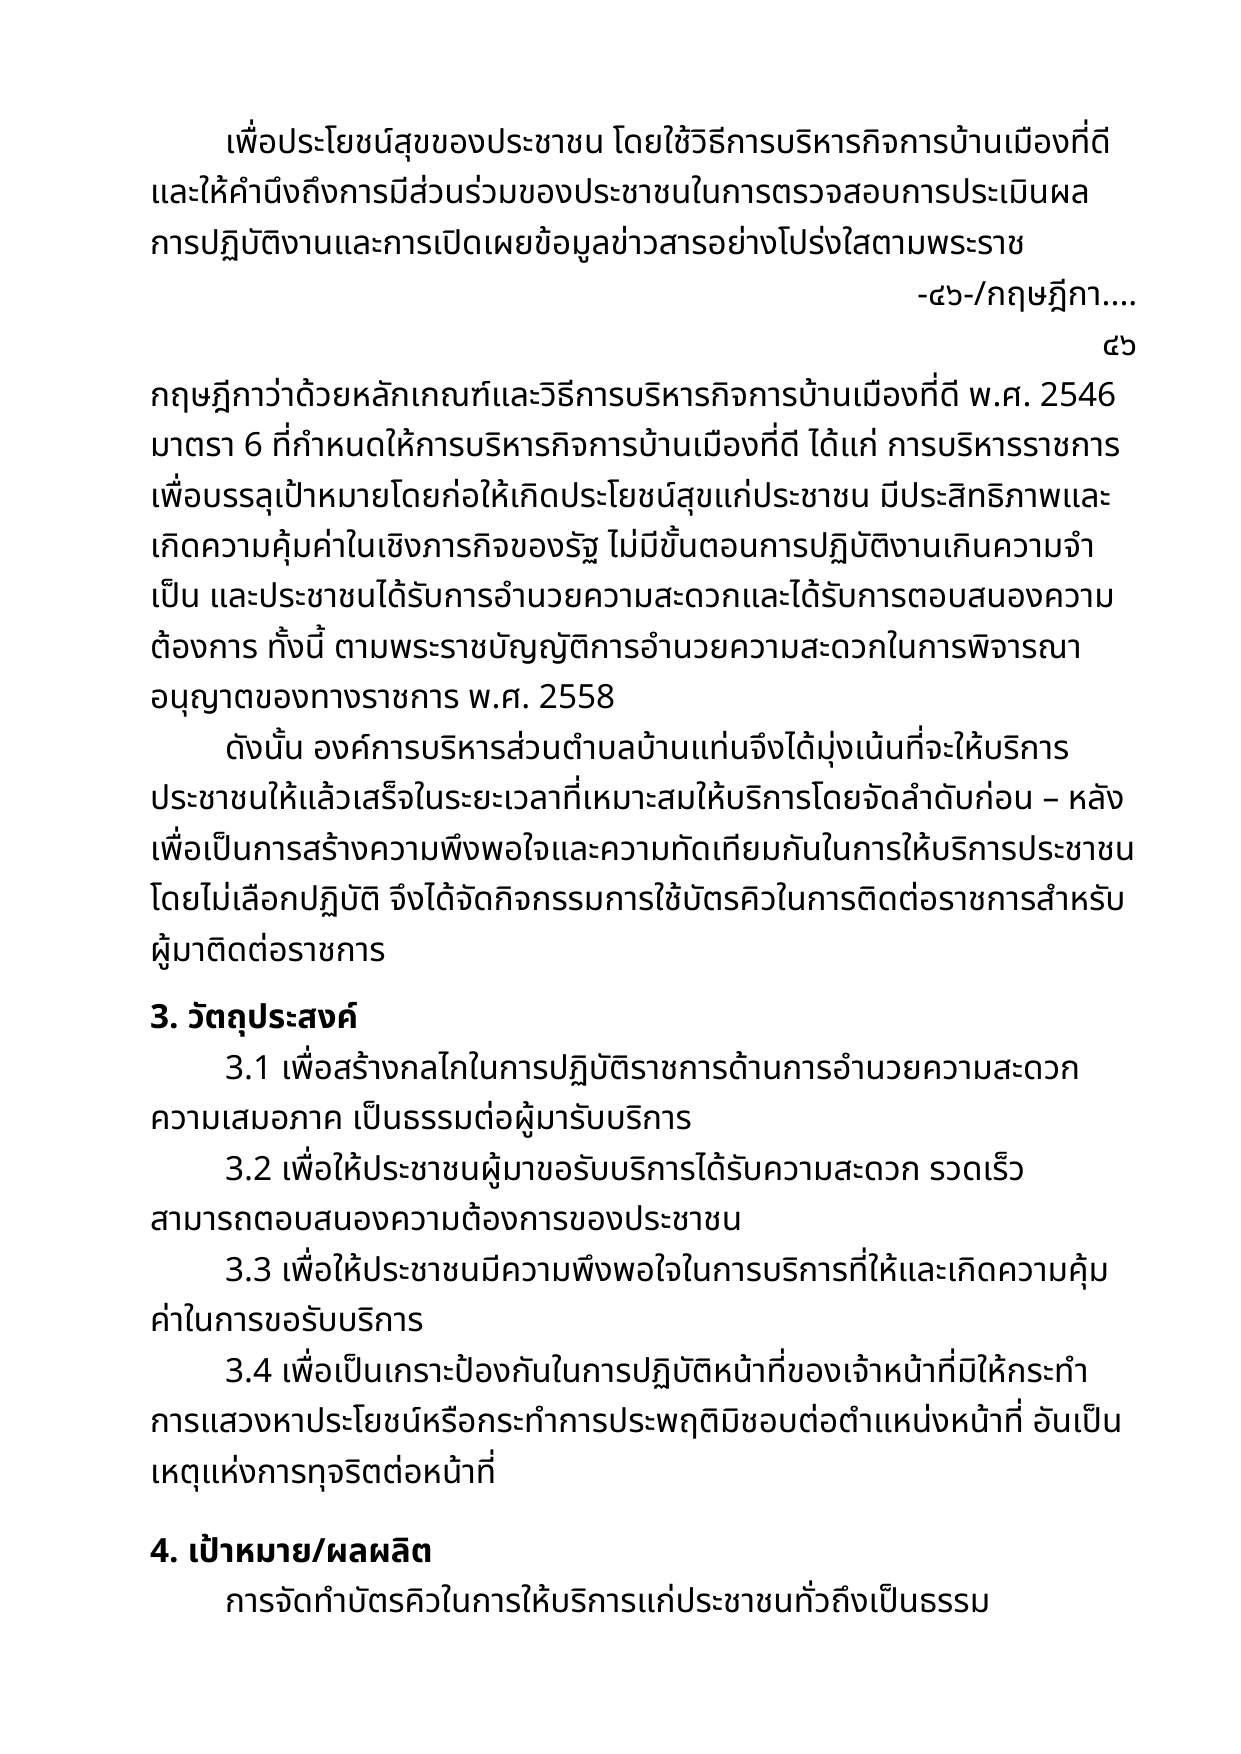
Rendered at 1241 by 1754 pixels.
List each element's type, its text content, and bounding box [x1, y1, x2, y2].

list ๔๖ [150, 320, 1137, 370]
list 3.4 เพื่อเป็นเกราะป้องกันในการปฏิบัติหน้าที่ของเจ้าหน้าที่มิให้กระทําการแสวงหาประโยชน์หรือกระทําการประพฤติมิชอบต่อตําแหน่งหน้าที่ อันเป็นเหตุแห่งการทุจริตต่อหน้าที่ [150, 1347, 1137, 1498]
list 4. เป้าหมาย/ผลผลิต [150, 1526, 1137, 1577]
list 3. วัตถุประสงค์ [150, 993, 1137, 1044]
list ดังนั้น องค์การบริหารส่วนตำบลบ้านแท่นจึงได้มุ่งเน้นที่จะให้บริการประชาชนให้แล้วเสร็จในระยะเวลาที่เหมาะสมให้บริการโดยจัดลําดับก่อน – หลัง เพื่อเป็นการสร้างความพึงพอใจและความทัดเทียมกันในการให้บริการประชาชนโดยไม่เลือกปฏิบัติ จึงได้จัดกิจกรรมการใช้บัตรคิวในการติดต่อราชการสําหรับผู้มาติดต่อราชการ [150, 724, 1137, 976]
list 3.3 เพื่อให้ประชาชนมีความพึงพอใจในการบริการที่ให้และเกิดความคุ้มค่าในการขอรับบริการ [150, 1246, 1137, 1347]
list กฤษฎีกาว่าด้วยหลักเกณฑ์และวิธีการบริหารกิจการบ้านเมืองที่ดี พ.ศ. 2546 มาตรา 6 ที่กําหนดให้การบริหารกิจการบ้านเมืองที่ดี ได้แก่ การบริหารราชการเพื่อบรรลุเป้าหมายโดยก่อให้เกิดประโยชน์สุขแก่ประชาชน มีประสิทธิภาพและเกิดความคุ้มค่าในเชิงภารกิจของรัฐ ไม่มีขั้นตอนการปฏิบัติงานเกินความจําเป็น และประชาชนได้รับการอํานวยความสะดวกและได้รับการตอบสนองความต้องการ ทั้งนี้ ตามพระราชบัญญัติการอํานวยความสะดวกในการพิจารณาอนุญาตของทางราชการ พ.ศ. 2558 [150, 370, 1137, 724]
list 3.1 เพื่อสร้างกลไกในการปฏิบัติราชการด้านการอํานวยความสะดวก ความเสมอภาค เป็นธรรมต่อผู้มารับบริการ [150, 1044, 1137, 1145]
list 3.2 เพื่อให้ประชาชนผู้มาขอรับบริการได้รับความสะดวก รวดเร็ว สามารถตอบสนองความต้องการของประชาชน [150, 1145, 1137, 1246]
list การจัดทําบัตรคิวในการให้บริการแก่ประชาชนทั่วถึงเป็นธรรม [150, 1577, 1137, 1627]
list -๔๖-/กฤษฎีกา.... [150, 269, 1137, 320]
list เพื่อประโยชน์สุขของประชาชน โดยใช้วิธีการบริหารกิจการบ้านเมืองที่ดี และให้คํานึงถึงการมีส่วนร่วมของประชาชนในการตรวจสอบการประเมินผลการปฏิบัติงานและการเปิดเผยข้อมูลข่าวสารอย่างโปร่งใสตามพระราช [150, 118, 1137, 269]
